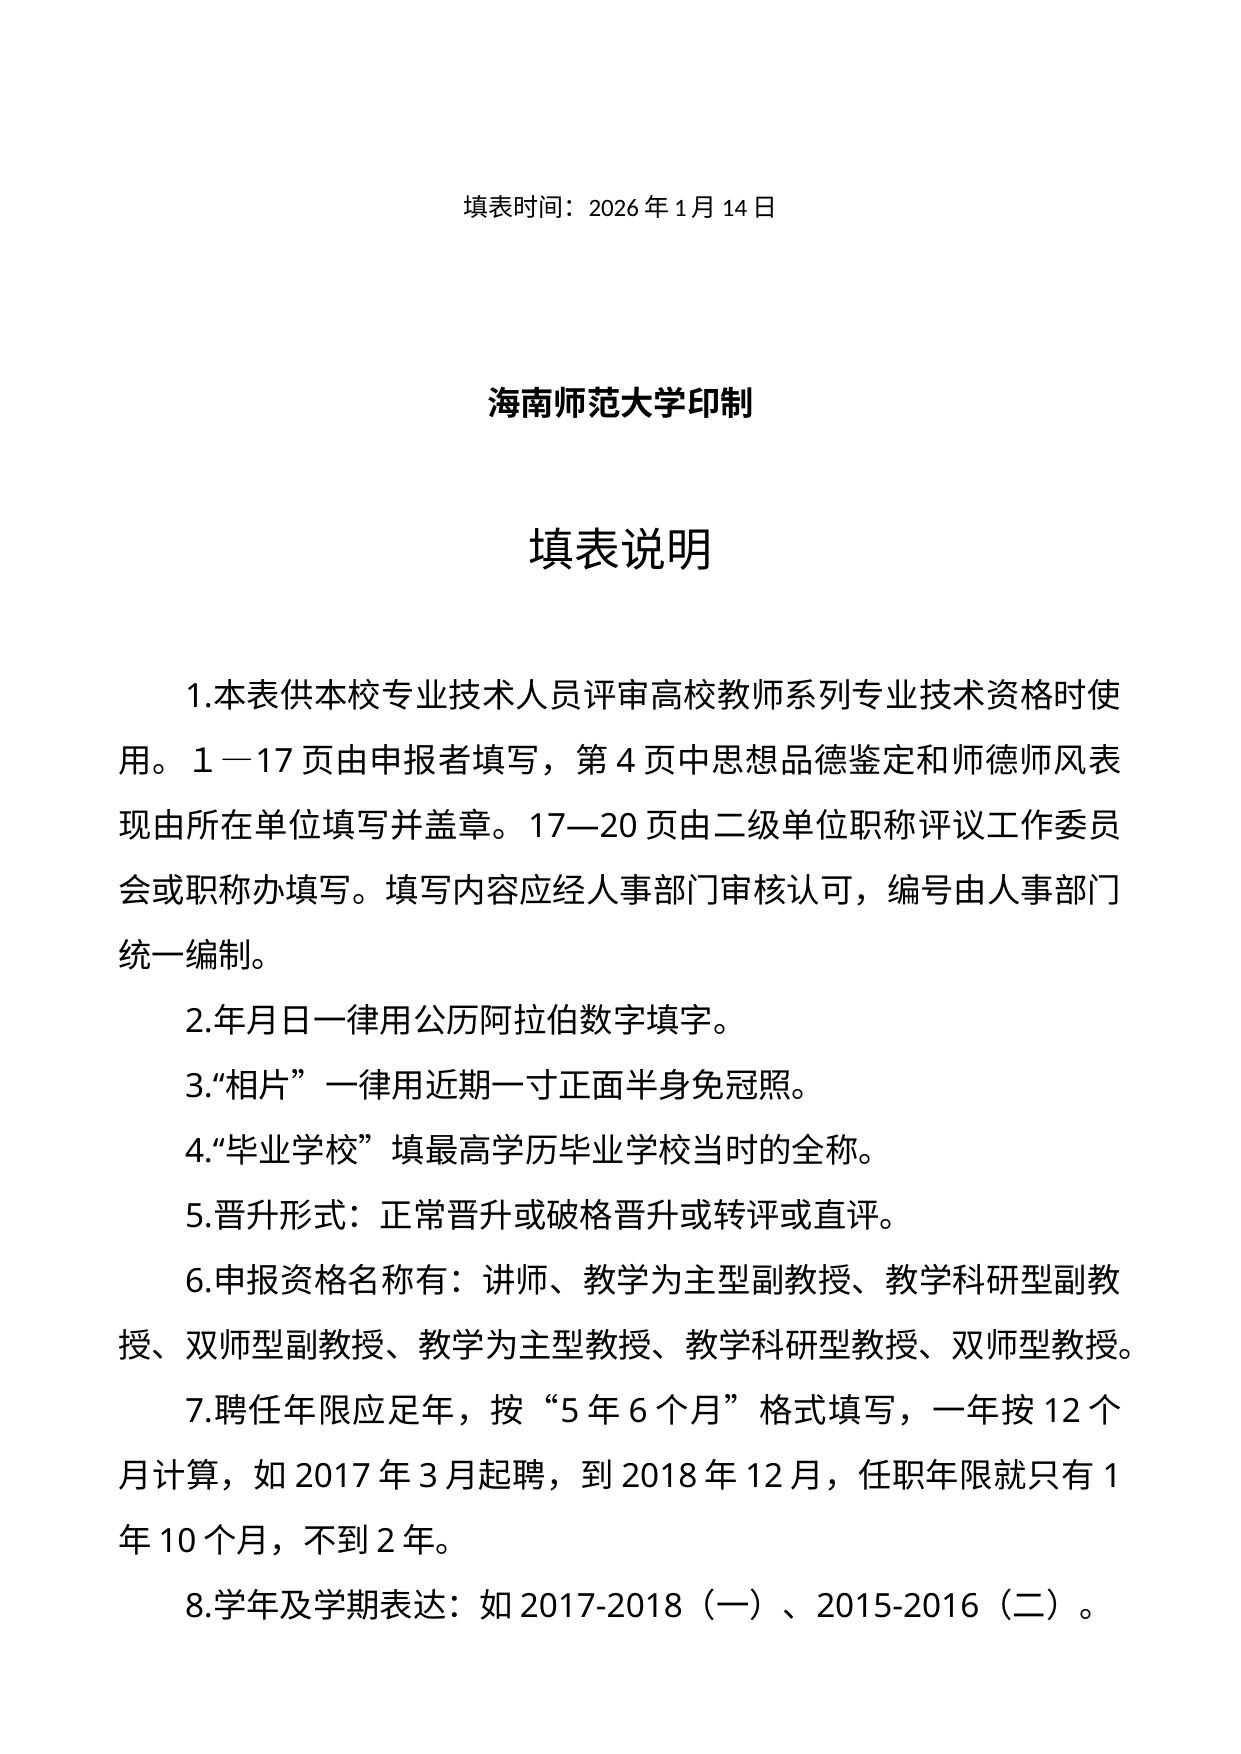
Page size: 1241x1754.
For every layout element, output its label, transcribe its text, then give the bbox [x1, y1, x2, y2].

text 填表说明 [118, 498, 1122, 596]
text 4.“毕业学校”填最高学历毕业学校当时的全称。 [118, 1116, 1122, 1181]
text 7.聘任年限应足年，按“5年6个月”格式填写，一年按12个月计算，如2017年3月起聘，到2018年12月，任职年限就只有1年10个月，不到2年。 [118, 1376, 1122, 1571]
text 填表时间：2026年1月14日 [118, 173, 1122, 238]
text 1.本表供本校专业技术人员评审高校教师系列专业技术资格时使用。１—17页由申报者填写，第4页中思想品德鉴定和师德师风表现由所在单位填写并盖章。17—20页由二级单位职称评议工作委员会或职称办填写。填写内容应经人事部门审核认可，编号由人事部门统一编制。 [118, 661, 1122, 986]
text 8.学年及学期表达：如2017-2018（一）、2015-2016（二）。 [118, 1571, 1122, 1636]
text 5.晋升形式：正常晋升或破格晋升或转评或直评。 [118, 1181, 1122, 1246]
text 6.申报资格名称有：讲师、教学为主型副教授、教学科研型副教授、双师型副教授、教学为主型教授、教学科研型教授、双师型教授。 [118, 1246, 1122, 1376]
text 3.“相片”一律用近期一寸正面半身免冠照。 [118, 1051, 1122, 1116]
text 2.年月日一律用公历阿拉伯数字填字。 [118, 986, 1122, 1051]
text 海南师范大学印制 [118, 368, 1122, 433]
